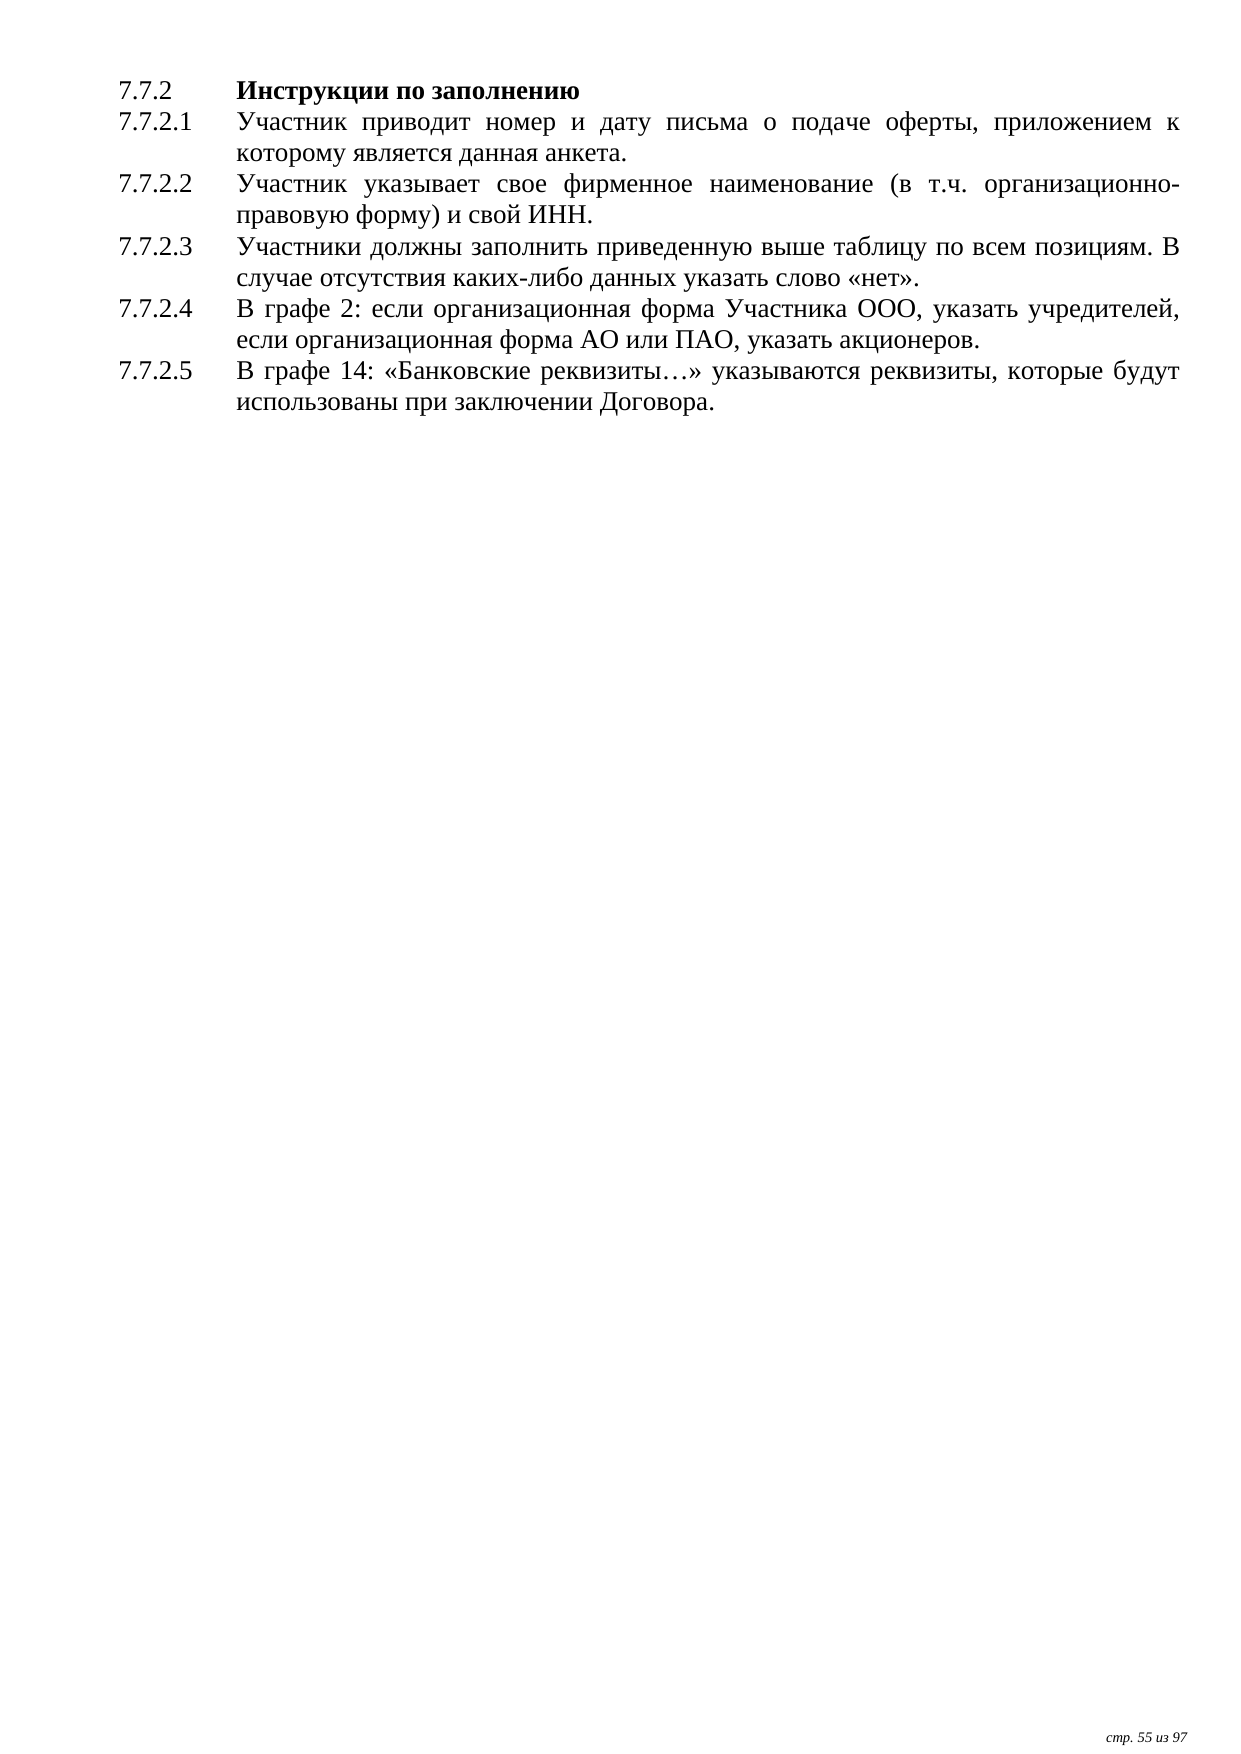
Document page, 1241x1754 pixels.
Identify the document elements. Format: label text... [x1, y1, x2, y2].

text Инструкции по заполнению [118, 74, 1181, 105]
text В графе 14: «Банковские реквизиты…» указываются реквизиты, которые будут использованы при заключении Договора. [118, 354, 1181, 416]
text В графе 2: если организационная форма Участника ООО, указать учредителей, если организационная форма АО или ПАО, указать акционеров. [118, 292, 1181, 354]
text Участник указывает свое фирменное наименование (в т.ч. организационно-правовую форму) и свой ИНН. [118, 167, 1181, 229]
text Участник приводит номер и дату письма о подаче оферты, приложением к которому является данная анкета. [118, 105, 1181, 167]
text Участники должны заполнить приведенную выше таблицу по всем позициям. В случае отсутствия каких-либо данных указать слово «нет». [118, 229, 1181, 292]
